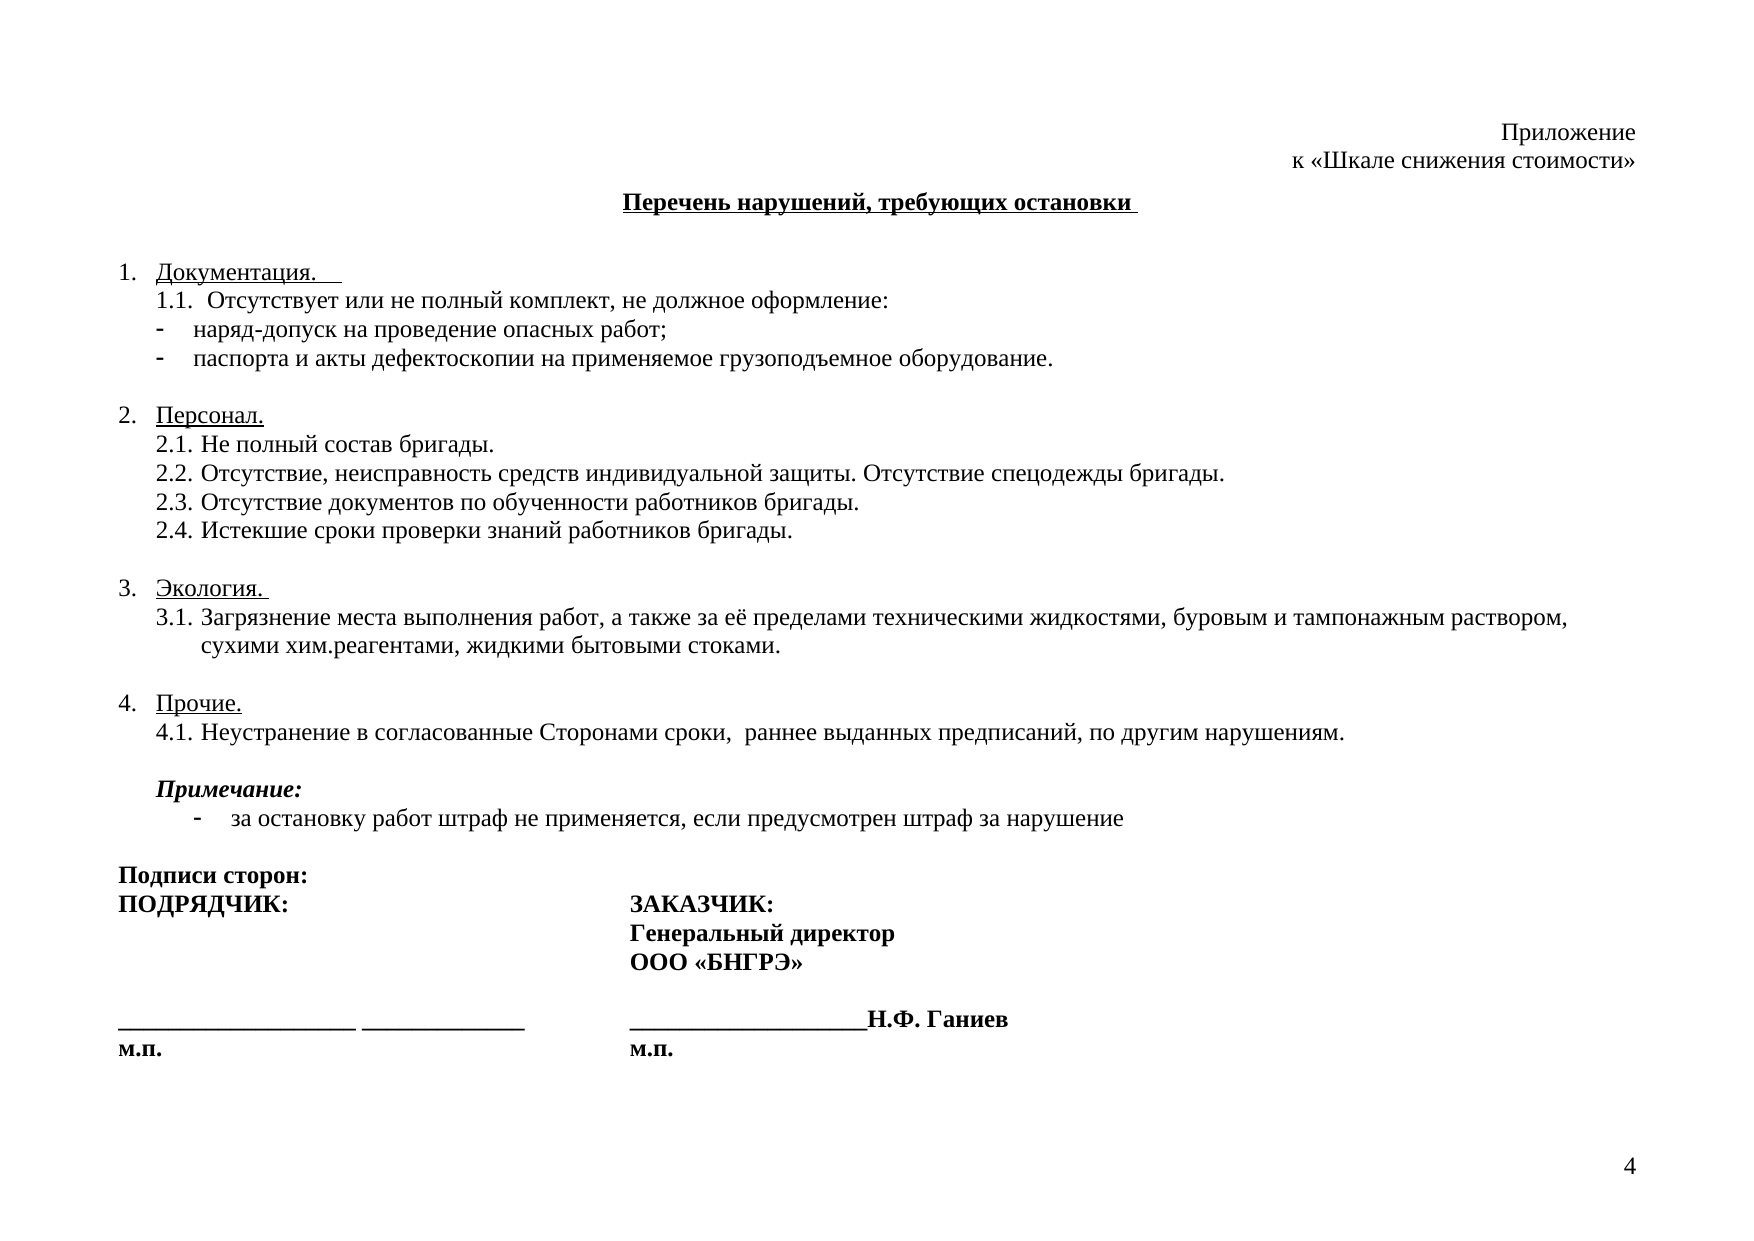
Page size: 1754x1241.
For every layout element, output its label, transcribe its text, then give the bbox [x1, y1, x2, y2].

title Истекшие сроки проверки знаний работников бригады. [156, 515, 1636, 544]
title Документация. [118, 257, 1636, 285]
text Примечание: [156, 774, 1636, 803]
title Экология. [118, 573, 1636, 602]
title Отсутствие, неисправность средств индивидуальной защиты. Отсутствие спецодежды бригады. [156, 458, 1636, 487]
table_cell ЗАКАЗЧИК: Генеральный директор ООО «БНГРЭ» ___________________Н.Ф. Ганиев м.п. [618, 889, 1103, 1062]
title Отсутствует или не полный комплект, не должное оформление: [156, 285, 1636, 314]
table_header Подписи сторон: [107, 860, 1103, 889]
title Прочие. [118, 688, 1636, 717]
list наряд-допуск на проведение опасных работ; [156, 314, 1636, 343]
table_cell ПОДРЯДЧИК: ___________________ _____________ м.п. [107, 889, 618, 1062]
text Перечень нарушений, требующих остановки [118, 187, 1636, 215]
title Отсутствие документов по обученности работников бригады. [156, 487, 1636, 515]
title Загрязнение места выполнения работ, а также за её пределами техническими жидкостями, буровым и тампонажным раствором, сухими хим.реагентами, жидкими бытовыми стоками. [156, 602, 1636, 659]
text к «Шкале снижения стоимости» [532, 145, 1636, 174]
title Неустранение в согласованные Сторонами сроки, раннее выданных предписаний, по другим нарушениям. [156, 717, 1636, 745]
title Персонал. [118, 400, 1636, 429]
list за остановку работ штраф не применяется, если предусмотрен штраф за нарушение [193, 803, 1636, 832]
list паспорта и акты дефектоскопии на применяемое грузоподъемное оборудование. [156, 343, 1636, 372]
text Приложение [532, 117, 1636, 145]
title Не полный состав бригады. [156, 429, 1636, 458]
